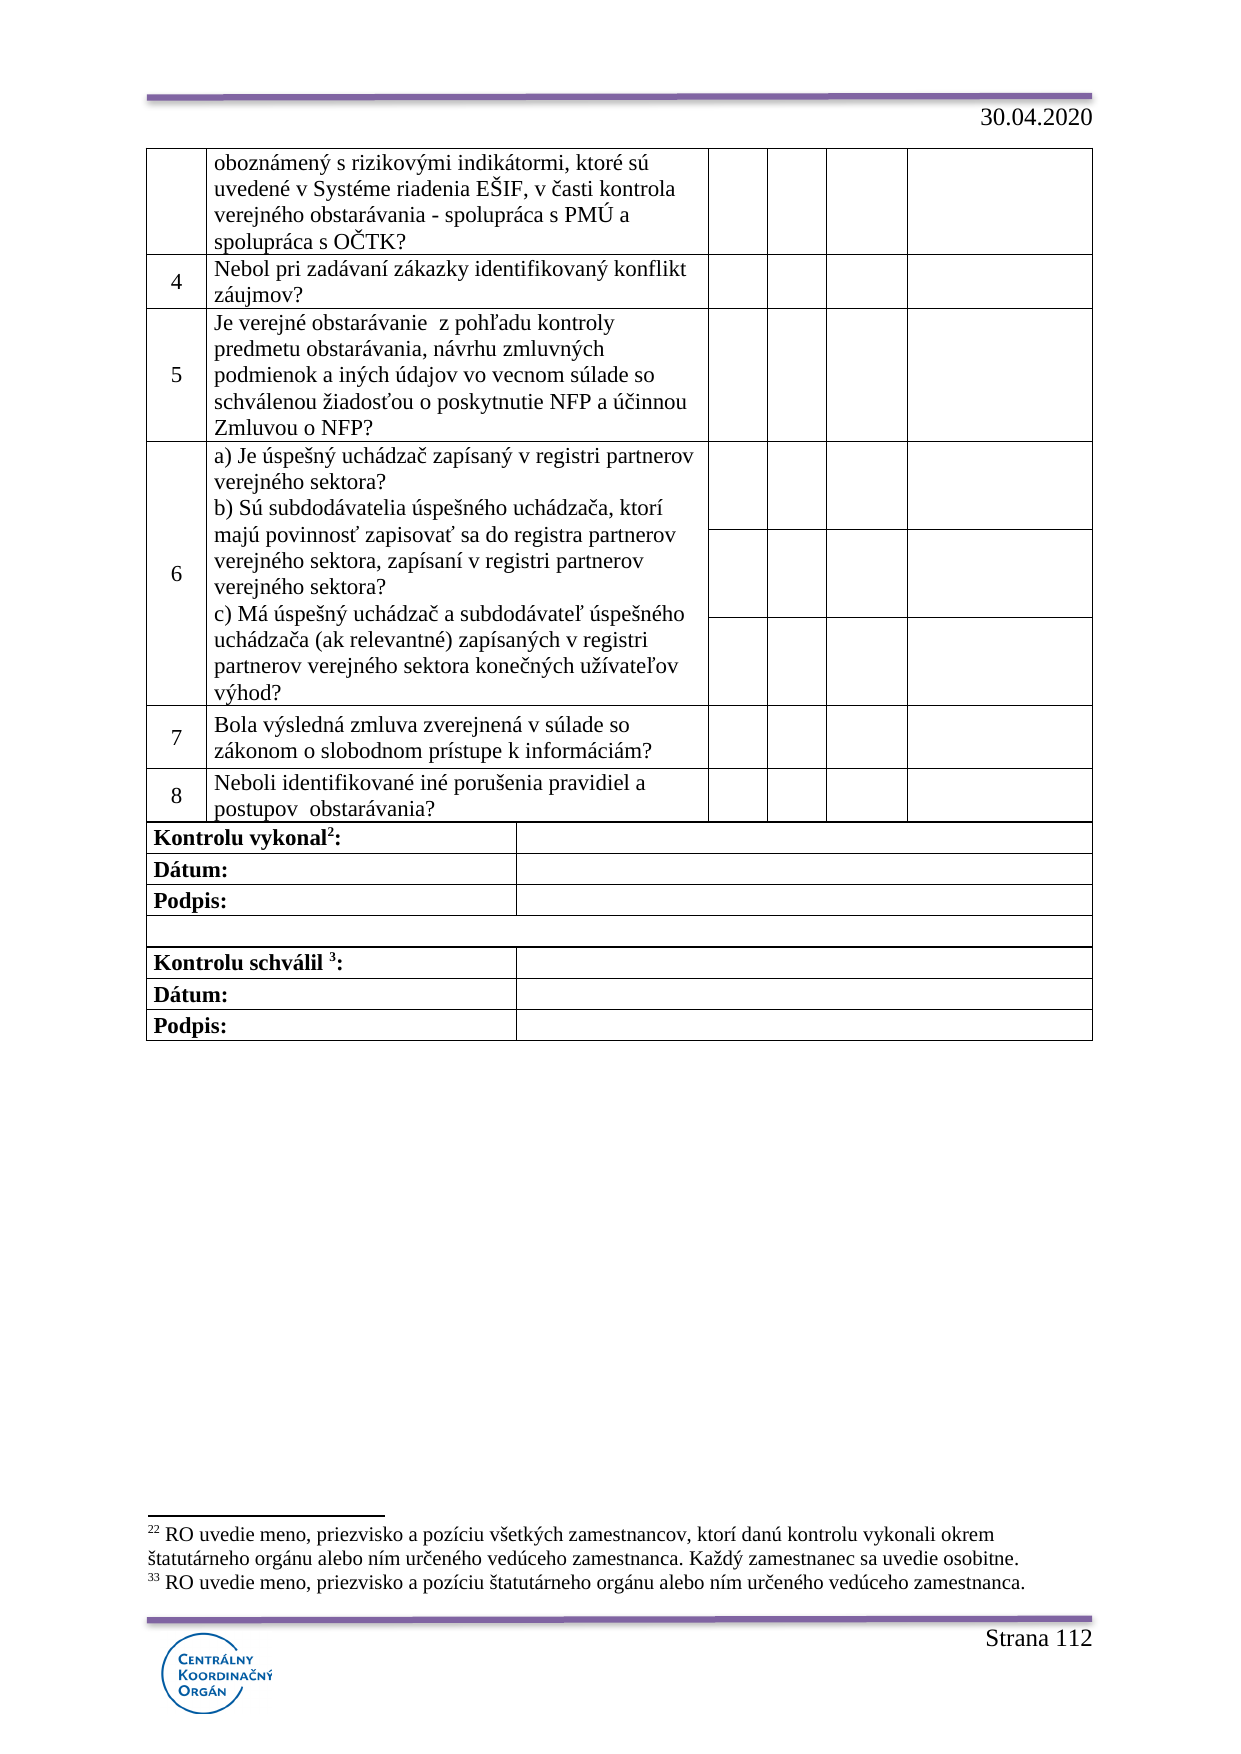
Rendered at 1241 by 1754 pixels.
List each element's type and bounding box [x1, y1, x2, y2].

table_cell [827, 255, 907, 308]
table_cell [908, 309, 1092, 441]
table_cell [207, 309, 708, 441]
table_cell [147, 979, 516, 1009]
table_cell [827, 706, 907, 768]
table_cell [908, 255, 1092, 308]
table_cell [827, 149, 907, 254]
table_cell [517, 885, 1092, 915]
picture [159, 1631, 272, 1713]
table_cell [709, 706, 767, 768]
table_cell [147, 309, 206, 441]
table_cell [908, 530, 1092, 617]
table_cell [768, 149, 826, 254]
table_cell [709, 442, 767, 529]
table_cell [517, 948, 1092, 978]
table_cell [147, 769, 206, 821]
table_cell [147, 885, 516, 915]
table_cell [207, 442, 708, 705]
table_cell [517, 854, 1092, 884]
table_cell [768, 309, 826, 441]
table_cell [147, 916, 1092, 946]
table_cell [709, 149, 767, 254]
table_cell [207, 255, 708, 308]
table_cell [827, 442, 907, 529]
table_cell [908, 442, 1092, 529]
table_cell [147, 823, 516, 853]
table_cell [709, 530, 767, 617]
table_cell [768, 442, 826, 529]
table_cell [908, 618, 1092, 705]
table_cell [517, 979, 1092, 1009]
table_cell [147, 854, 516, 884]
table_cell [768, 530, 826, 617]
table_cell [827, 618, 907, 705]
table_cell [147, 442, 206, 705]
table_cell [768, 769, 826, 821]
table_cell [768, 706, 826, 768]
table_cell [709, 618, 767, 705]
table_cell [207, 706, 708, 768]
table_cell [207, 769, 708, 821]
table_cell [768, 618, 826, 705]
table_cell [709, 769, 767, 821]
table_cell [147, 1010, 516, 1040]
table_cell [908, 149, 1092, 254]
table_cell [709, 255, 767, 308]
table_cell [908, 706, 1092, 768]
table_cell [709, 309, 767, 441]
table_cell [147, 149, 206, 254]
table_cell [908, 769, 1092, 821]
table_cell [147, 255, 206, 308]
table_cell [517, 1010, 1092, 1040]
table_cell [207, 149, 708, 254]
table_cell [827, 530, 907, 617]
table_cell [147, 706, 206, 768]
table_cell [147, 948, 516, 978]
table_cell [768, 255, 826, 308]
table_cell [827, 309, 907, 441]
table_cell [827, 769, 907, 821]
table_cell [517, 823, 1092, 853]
